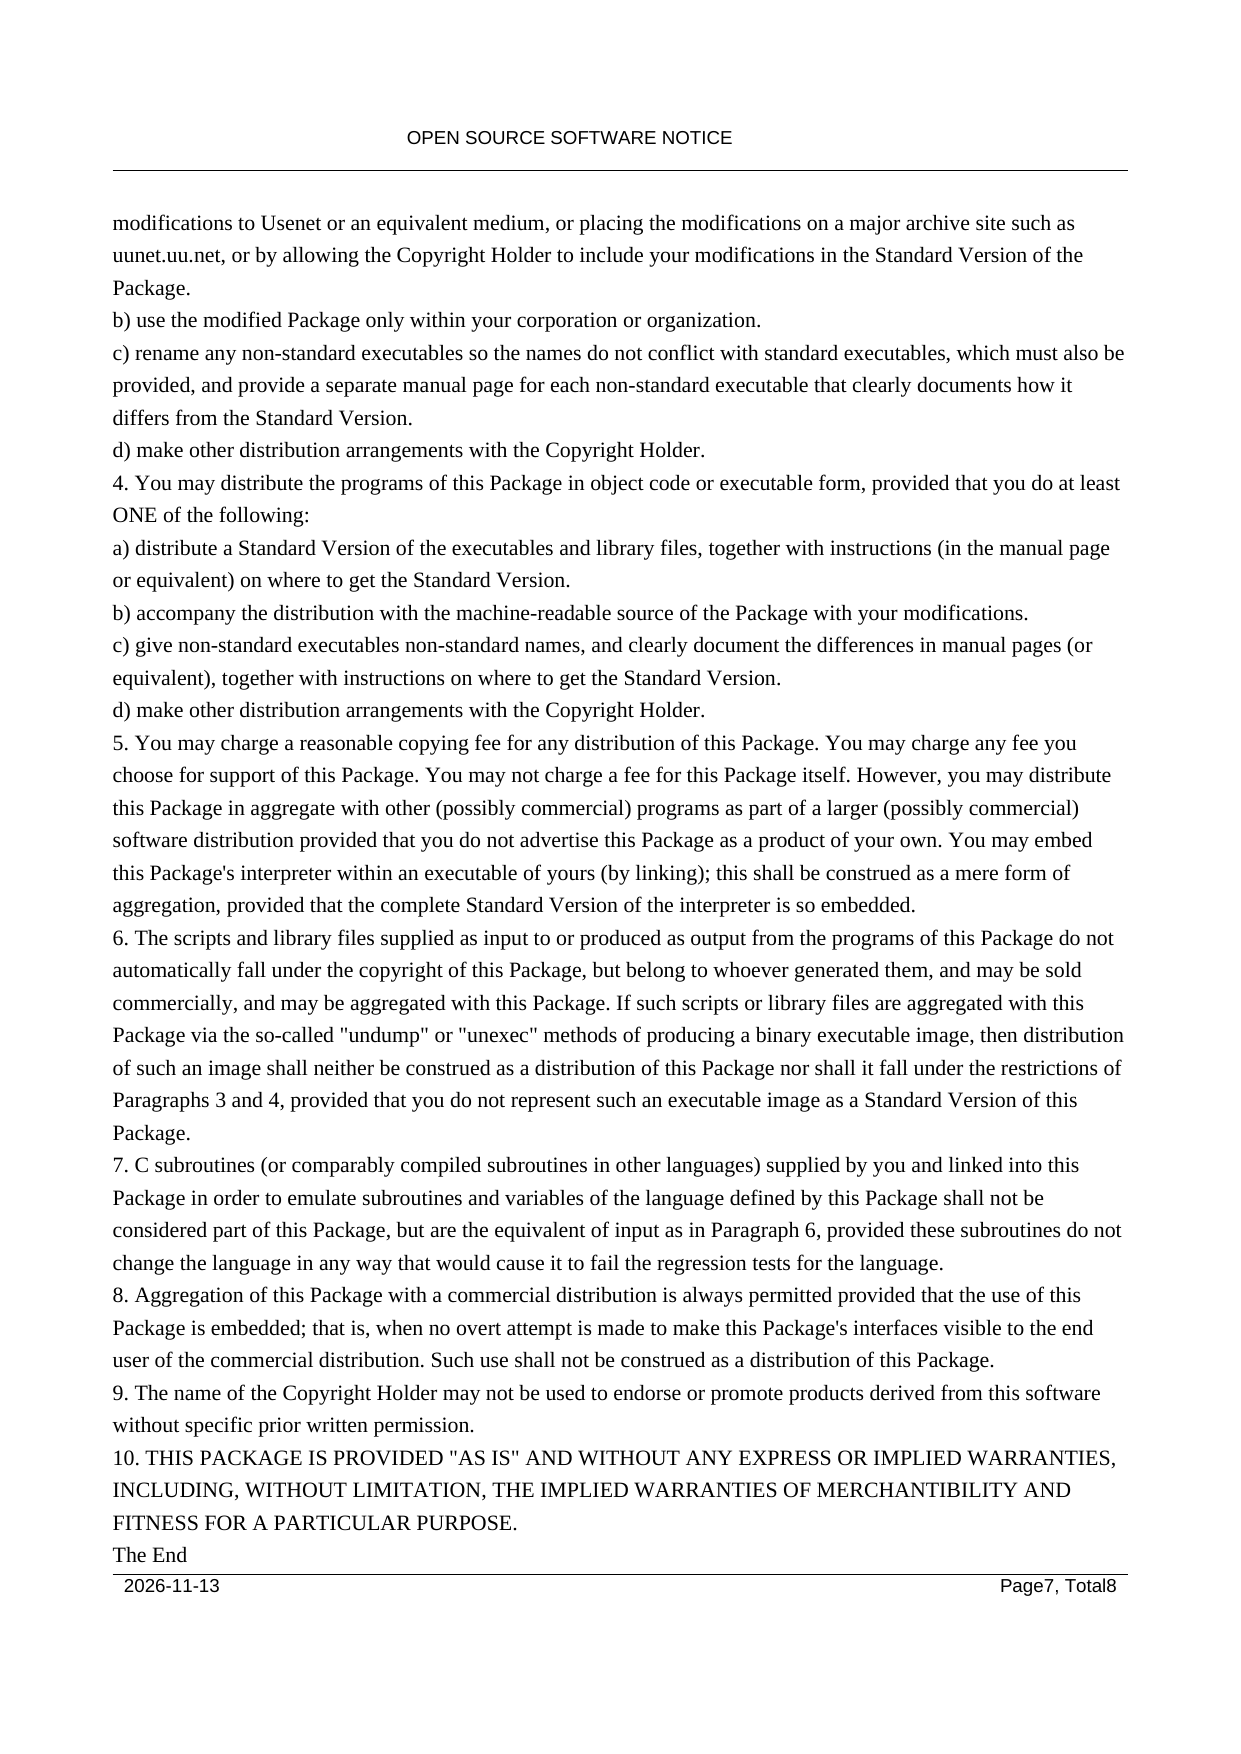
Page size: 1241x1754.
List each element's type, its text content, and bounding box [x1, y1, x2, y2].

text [112, 206, 1128, 304]
text The End [112, 1539, 1128, 1571]
text d) make other distribution arrangements with the Copyright Holder. [112, 434, 1128, 466]
text 4. You may distribute the programs of this Package in object code or executable form, provided that you do at least ONE of the following: [112, 466, 1128, 531]
text b) use the modified Package only within your corporation or organization. [112, 304, 1128, 336]
text 7. C subroutines (or comparably compiled subroutines in other languages) supplied by you and linked into this Package in order to emulate subroutines and variables of the language defined by this Package shall not be considered part of this Package, but are the equivalent of input as in Paragraph 6, provided these subroutines do not change the language in any way that would cause it to fail the regression tests for the language. [112, 1149, 1128, 1279]
text 8. Aggregation of this Package with a commercial distribution is always permitted provided that the use of this Package is embedded; that is, when no overt attempt is made to make this Package's interfaces visible to the end user of the commercial distribution. Such use shall not be construed as a distribution of this Package. [112, 1279, 1128, 1376]
text d) make other distribution arrangements with the Copyright Holder. [112, 694, 1128, 726]
text c) give non-standard executables non-standard names, and clearly document the differences in manual pages (or equivalent), together with instructions on where to get the Standard Version. [112, 629, 1128, 694]
text a) distribute a Standard Version of the executables and library files, together with instructions (in the manual page or equivalent) on where to get the Standard Version. [112, 531, 1128, 596]
text 5. You may charge a reasonable copying fee for any distribution of this Package. You may charge any fee you choose for support of this Package. You may not charge a fee for this Package itself. However, you may distribute this Package in aggregate with other (possibly commercial) programs as part of a larger (possibly commercial) software distribution provided that you do not advertise this Package as a product of your own. You may embed this Package's interpreter within an executable of yours (by linking); this shall be construed as a mere form of aggregation, provided that the complete Standard Version of the interpreter is so embedded. [112, 726, 1128, 921]
text b) accompany the distribution with the machine-readable source of the Package with your modifications. [112, 596, 1128, 629]
text 9. The name of the Copyright Holder may not be used to endorse or promote products derived from this software without specific prior written permission. [112, 1376, 1128, 1441]
text c) rename any non-standard executables so the names do not conflict with standard executables, which must also be provided, and provide a separate manual page for each non-standard executable that clearly documents how it differs from the Standard Version. [112, 336, 1128, 434]
text 10. THIS PACKAGE IS PROVIDED "AS IS" AND WITHOUT ANY EXPRESS OR IMPLIED WARRANTIES, INCLUDING, WITHOUT LIMITATION, THE IMPLIED WARRANTIES OF MERCHANTIBILITY AND FITNESS FOR A PARTICULAR PURPOSE. [112, 1441, 1128, 1539]
text 6. The scripts and library files supplied as input to or produced as output from the programs of this Package do not automatically fall under the copyright of this Package, but belong to whoever generated them, and may be sold commercially, and may be aggregated with this Package. If such scripts or library files are aggregated with this Package via the so-called "undump" or "unexec" methods of producing a binary executable image, then distribution of such an image shall neither be construed as a distribution of this Package nor shall it fall under the restrictions of Paragraphs 3 and 4, provided that you do not represent such an executable image as a Standard Version of this Package. [112, 921, 1128, 1149]
